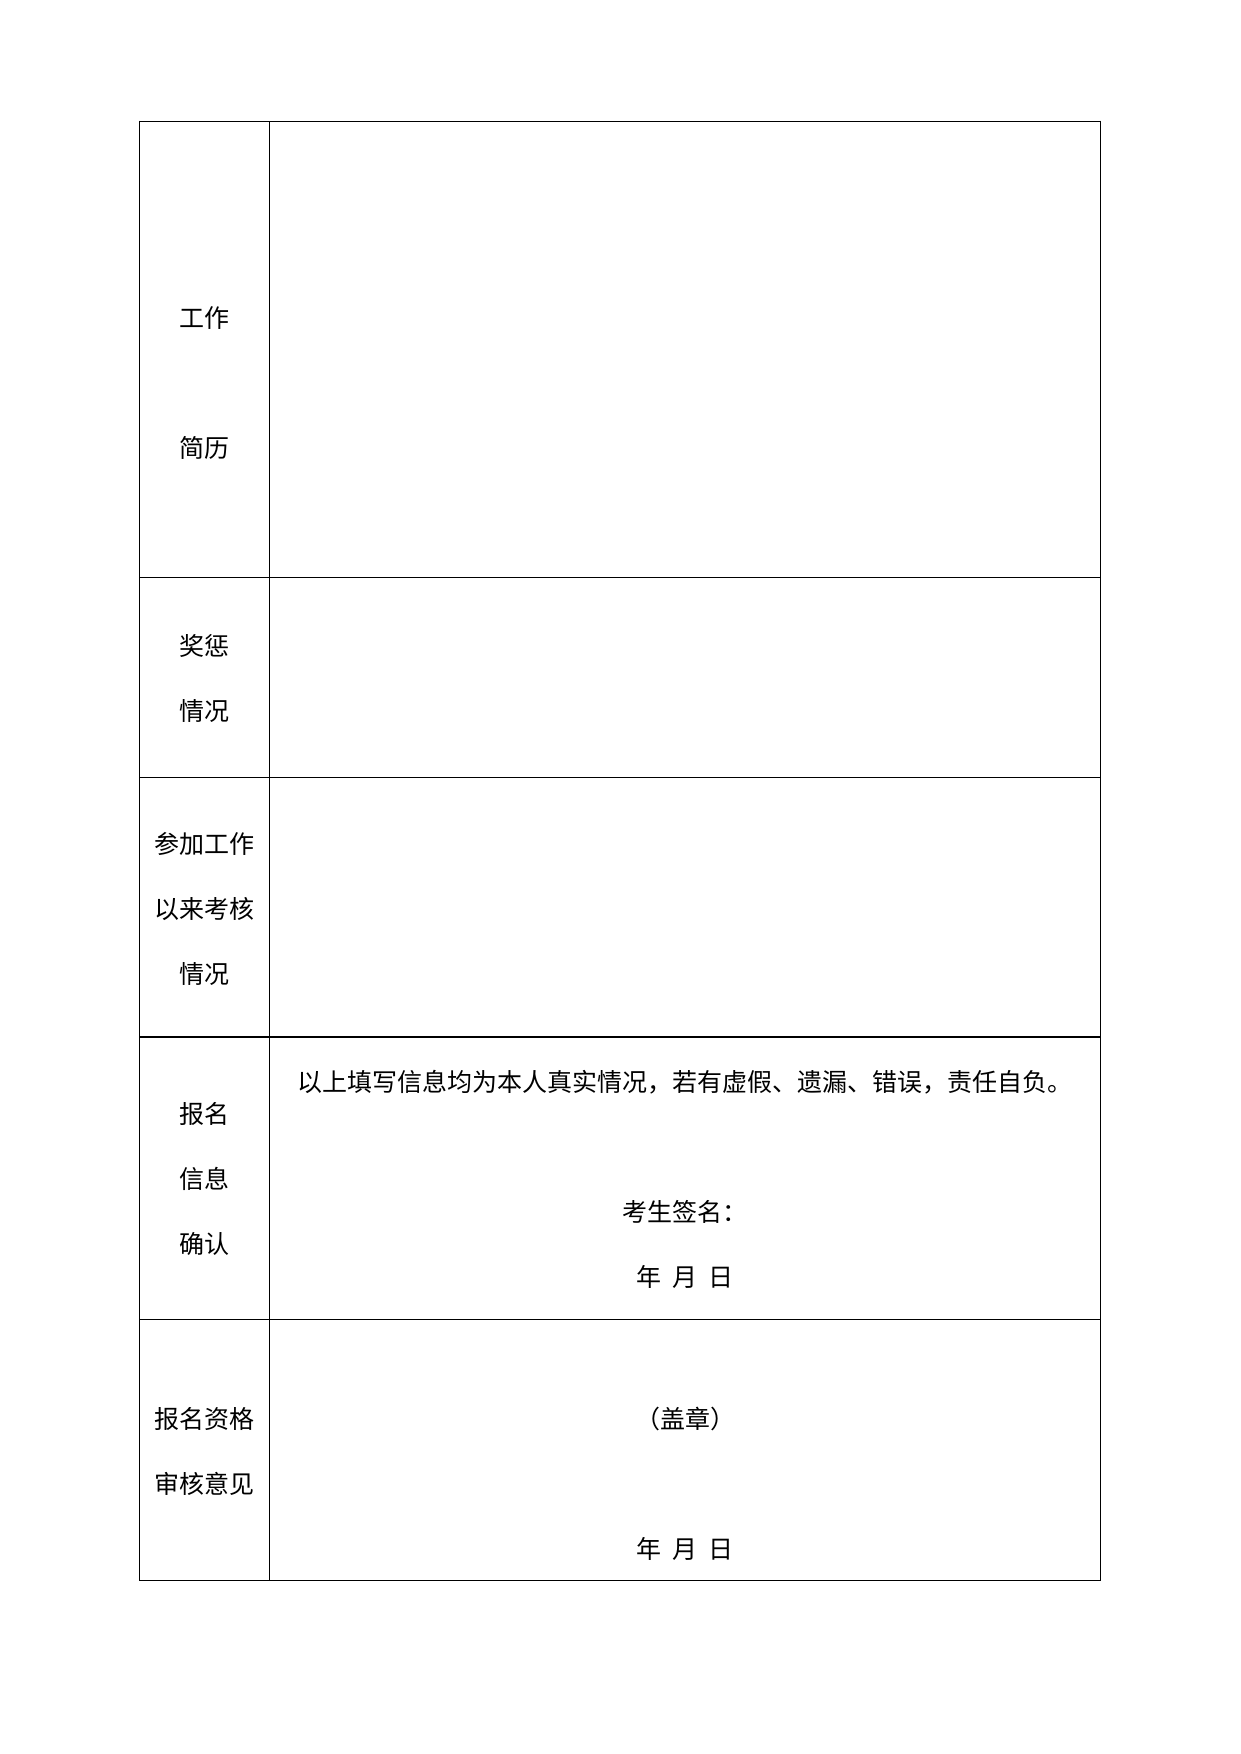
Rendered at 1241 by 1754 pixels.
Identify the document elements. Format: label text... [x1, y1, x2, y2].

table_cell [270, 778, 1100, 1036]
table_cell 奖惩 情况 [140, 578, 269, 777]
table_cell [270, 122, 1100, 577]
table_cell 报名 信息 确认 [140, 1038, 269, 1319]
table_cell （盖章） 年 月 日 [270, 1320, 1100, 1580]
table_cell [270, 578, 1100, 777]
table_cell 以上填写信息均为本人真实情况，若有虚假、遗漏、错误，责任自负。 考生签名： 年 月 日 [270, 1038, 1100, 1319]
table_cell 参加工作 以来考核 情况 [140, 778, 269, 1036]
table_cell 本人 工作 简历 [140, 122, 269, 577]
table_cell 报名资格 审核意见 [140, 1320, 269, 1580]
